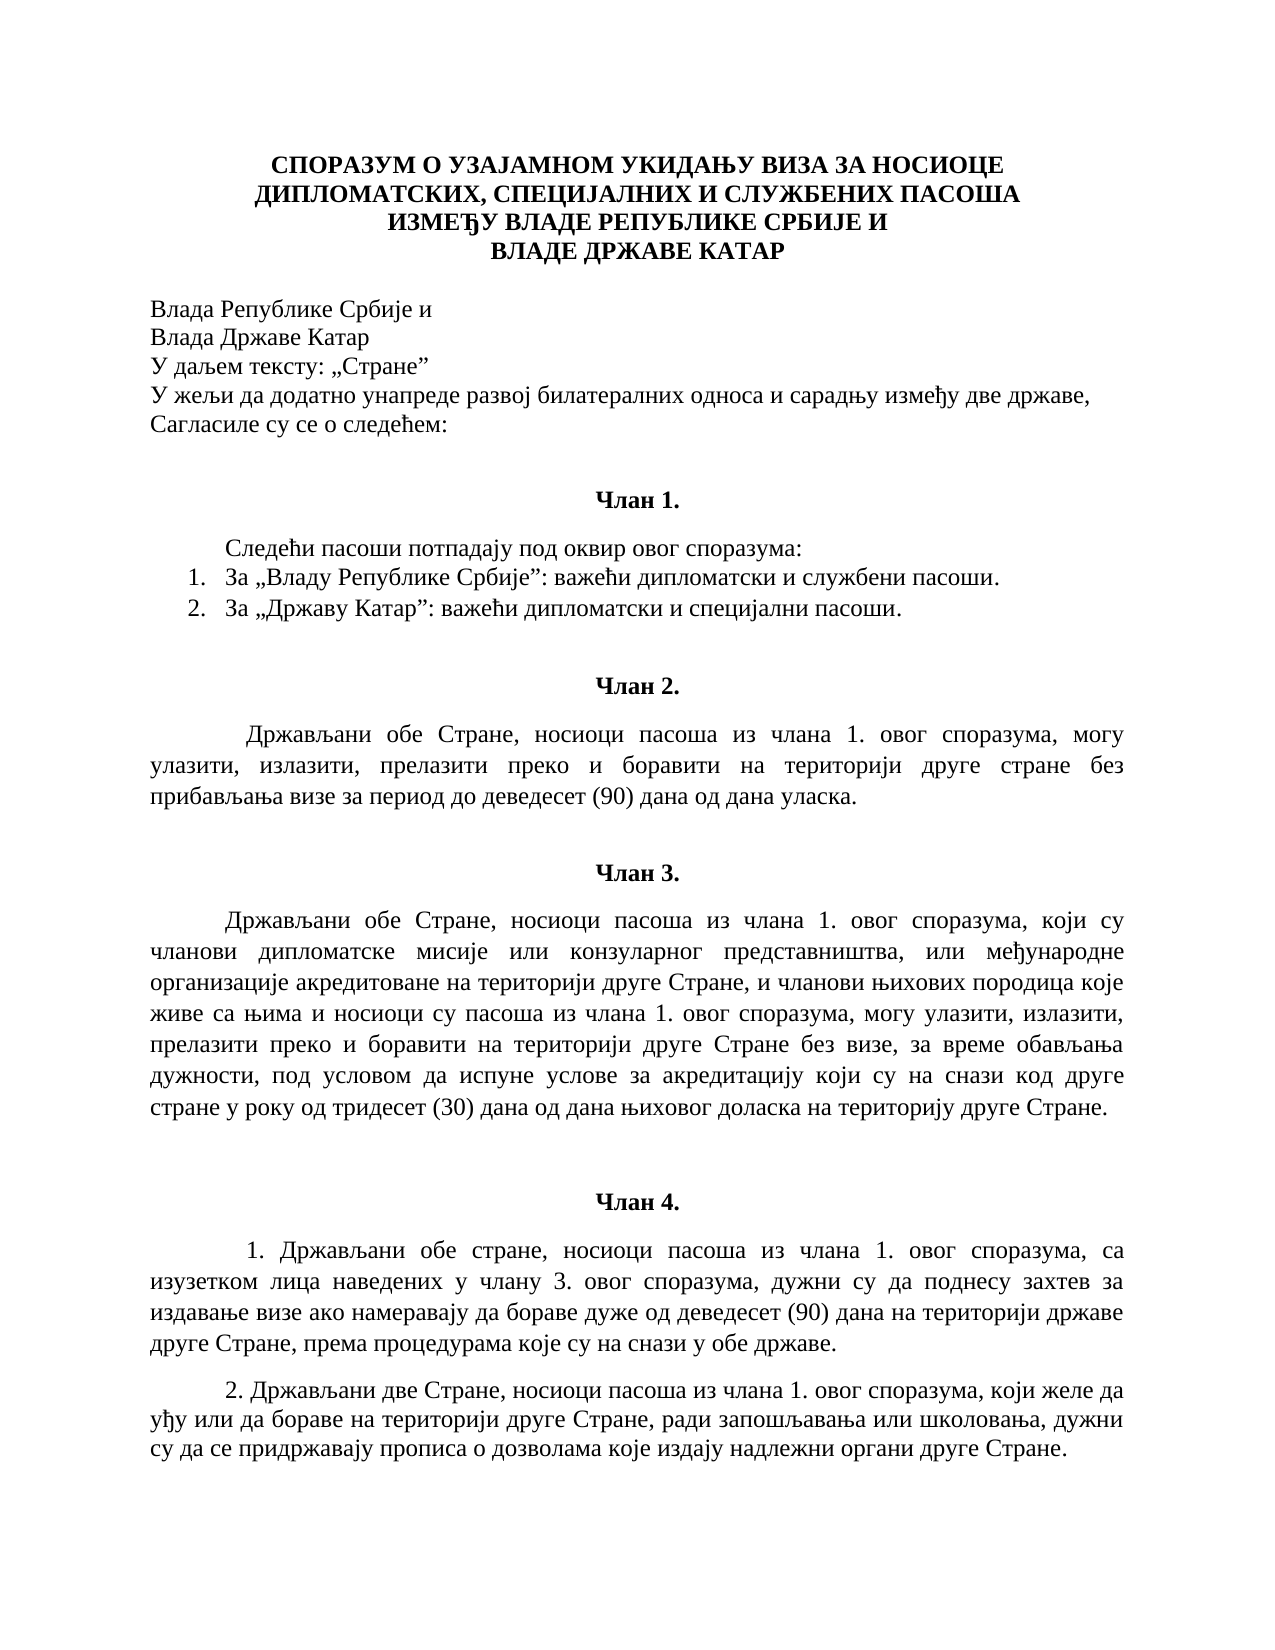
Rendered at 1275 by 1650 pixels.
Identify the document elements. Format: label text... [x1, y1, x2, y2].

text Држављани обе Стране, носиоци пасоша из члана 1. овог споразума, који су чланови дипломатске мисије или конзуларног представништва, или међународне организације акредитоване на територији друге Стране, и чланови њихових породица које живе са њима и носиоци су пасоша из члана 1. овог споразума, могу улазити, излазити, прелазити преко и боравити на територији друге Стране без визе, за време обављања дужности, под условом да испуне услове за акредитацију који су на снази код друге стране у року од тридесет (30) дана од дана њиховог доласка на територију друге Стране. [150, 905, 1125, 1120]
text СПОРАЗУМ О УЗАЈАМНОМ УКИДАЊУ ВИЗА ЗА НОСИОЦЕ ДИПЛОМАТСКИХ, СПЕЦИЈАЛНИХ И СЛУЖБЕНИХ ПАСОША ИЗМЕЂУ ВЛАДЕ РЕПУБЛИКЕ СРБИЈЕ И ВЛАДЕ ДРЖАВЕ КАТАР [150, 150, 1125, 265]
text Влада Државе Катар [150, 322, 1125, 351]
text 2. Држављани две Стране, носиоци пасоша из члана 1. овог споразума, који желе да уђу или да бораве на територији друге Стране, ради запошљавања или школовања, дужни су да се придржавају прописа о дозволама које издају надлежни органи друге Стране. [150, 1376, 1125, 1462]
text Члан 2. [150, 671, 1125, 700]
text Члан 4. [150, 1187, 1125, 1216]
text Држављани обе Стране, носиоци пасоша из члана 1. овог споразума, могу улазити, излазити, прелазити преко и боравити на територији друге стране без прибављања визе за период до деведесет (90) дана од дана уласка. [150, 719, 1125, 810]
text У даљем тексту: „Стране” [150, 351, 1125, 380]
text Члан 3. [150, 858, 1125, 886]
text 1. Држављани обе стране, носиоци пасоша из члана 1. овог споразума, са изузетком лица наведених у члану 3. овог споразума, дужни су да поднесу захтев за издавање визе ако намеравају да бораве дуже од деведесет (90) дана на територији државе друге Стране, према процедурама које су на снази у обе државе. [150, 1235, 1125, 1357]
text Сагласиле су се о следећем: [150, 409, 1125, 437]
text Влада Републике Србије и [150, 294, 1125, 322]
list За „Владу Републике Србије”: важећи дипломатски и службени пасоши. [187, 562, 1125, 590]
list За „Државу Катар”: важећи дипломатски и специјални пасоши. [187, 593, 1125, 621]
text Следећи пасоши потпадају под оквир овог споразума: [150, 533, 1125, 562]
text У жељи да додатно унапреде развој билатералних односа и сарадњу између две државе, [150, 380, 1125, 409]
text Члан 1. [150, 485, 1125, 514]
